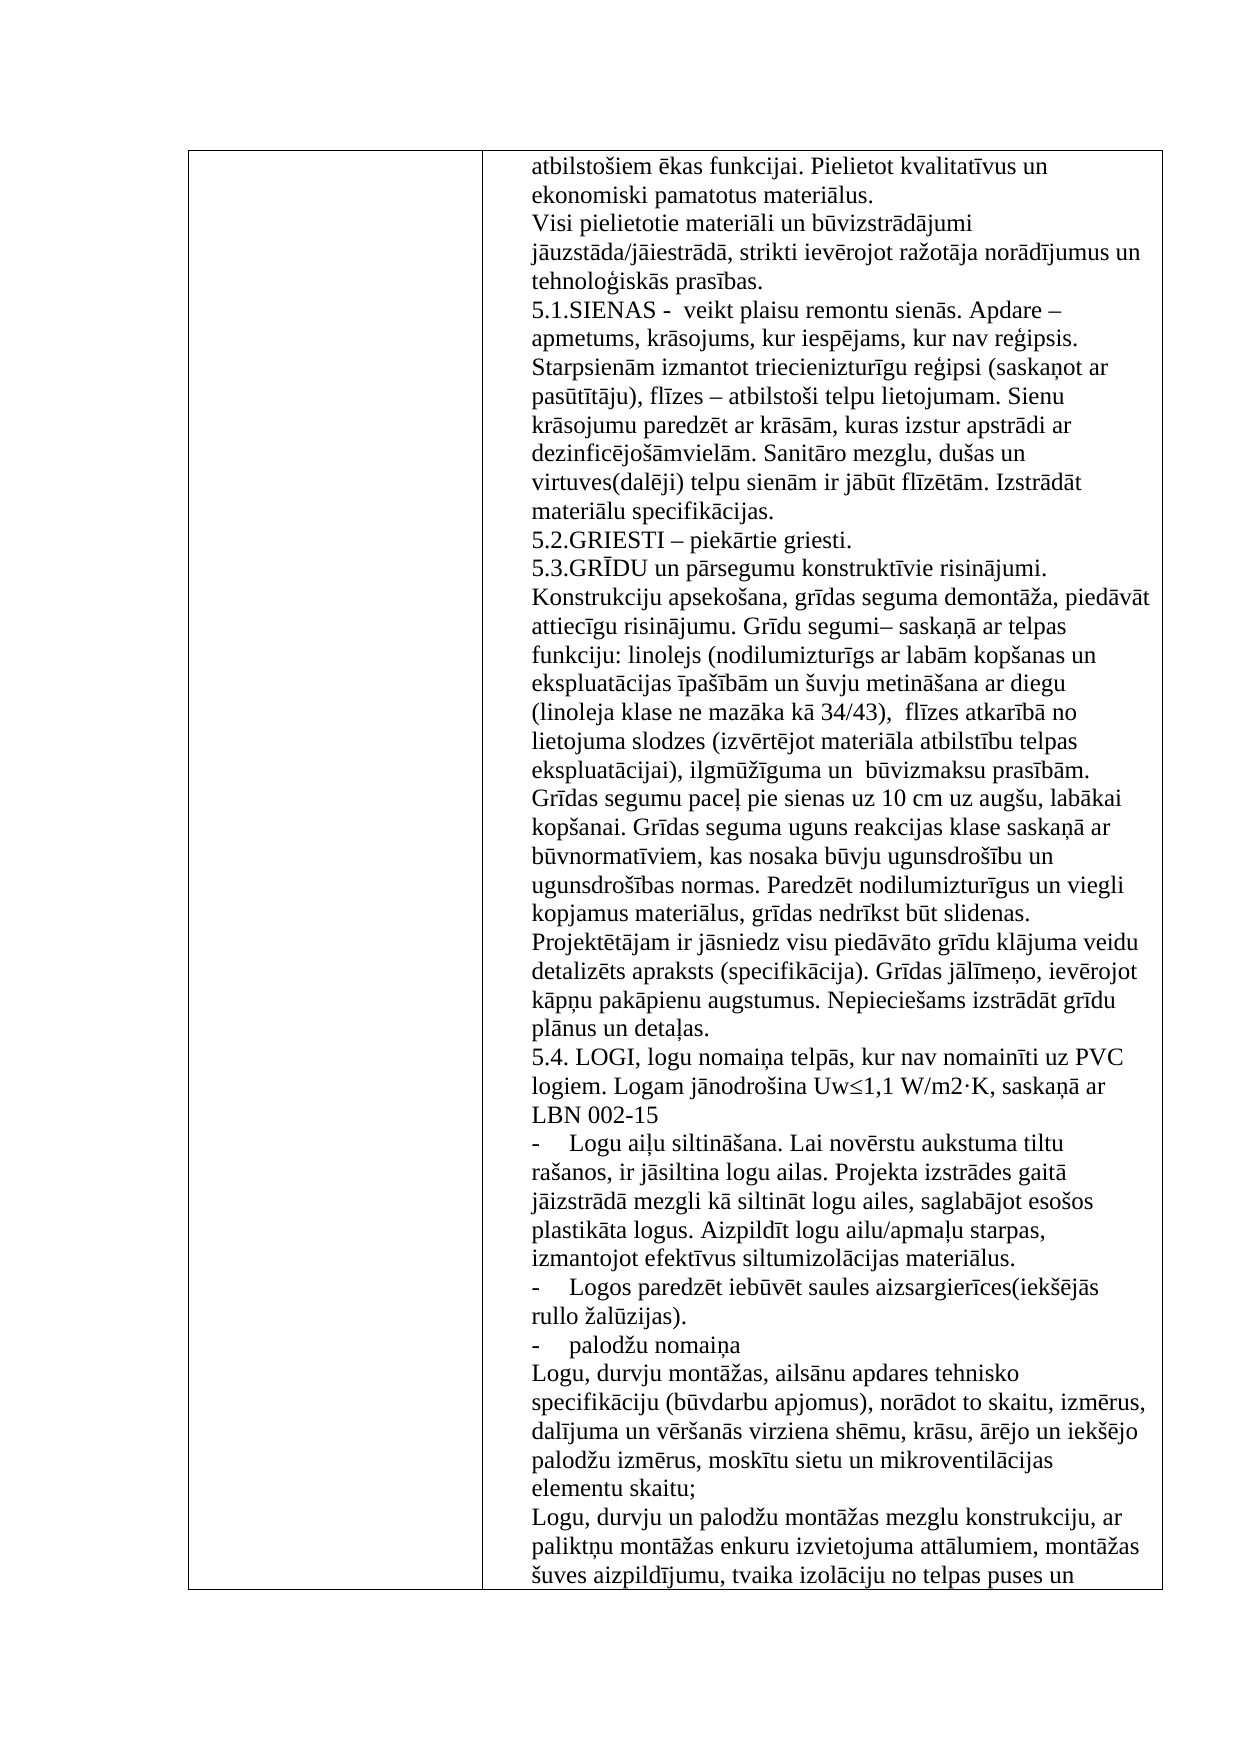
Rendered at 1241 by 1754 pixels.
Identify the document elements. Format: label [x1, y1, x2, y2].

table_cell [483, 151, 1162, 1588]
table_cell [189, 151, 482, 1588]
